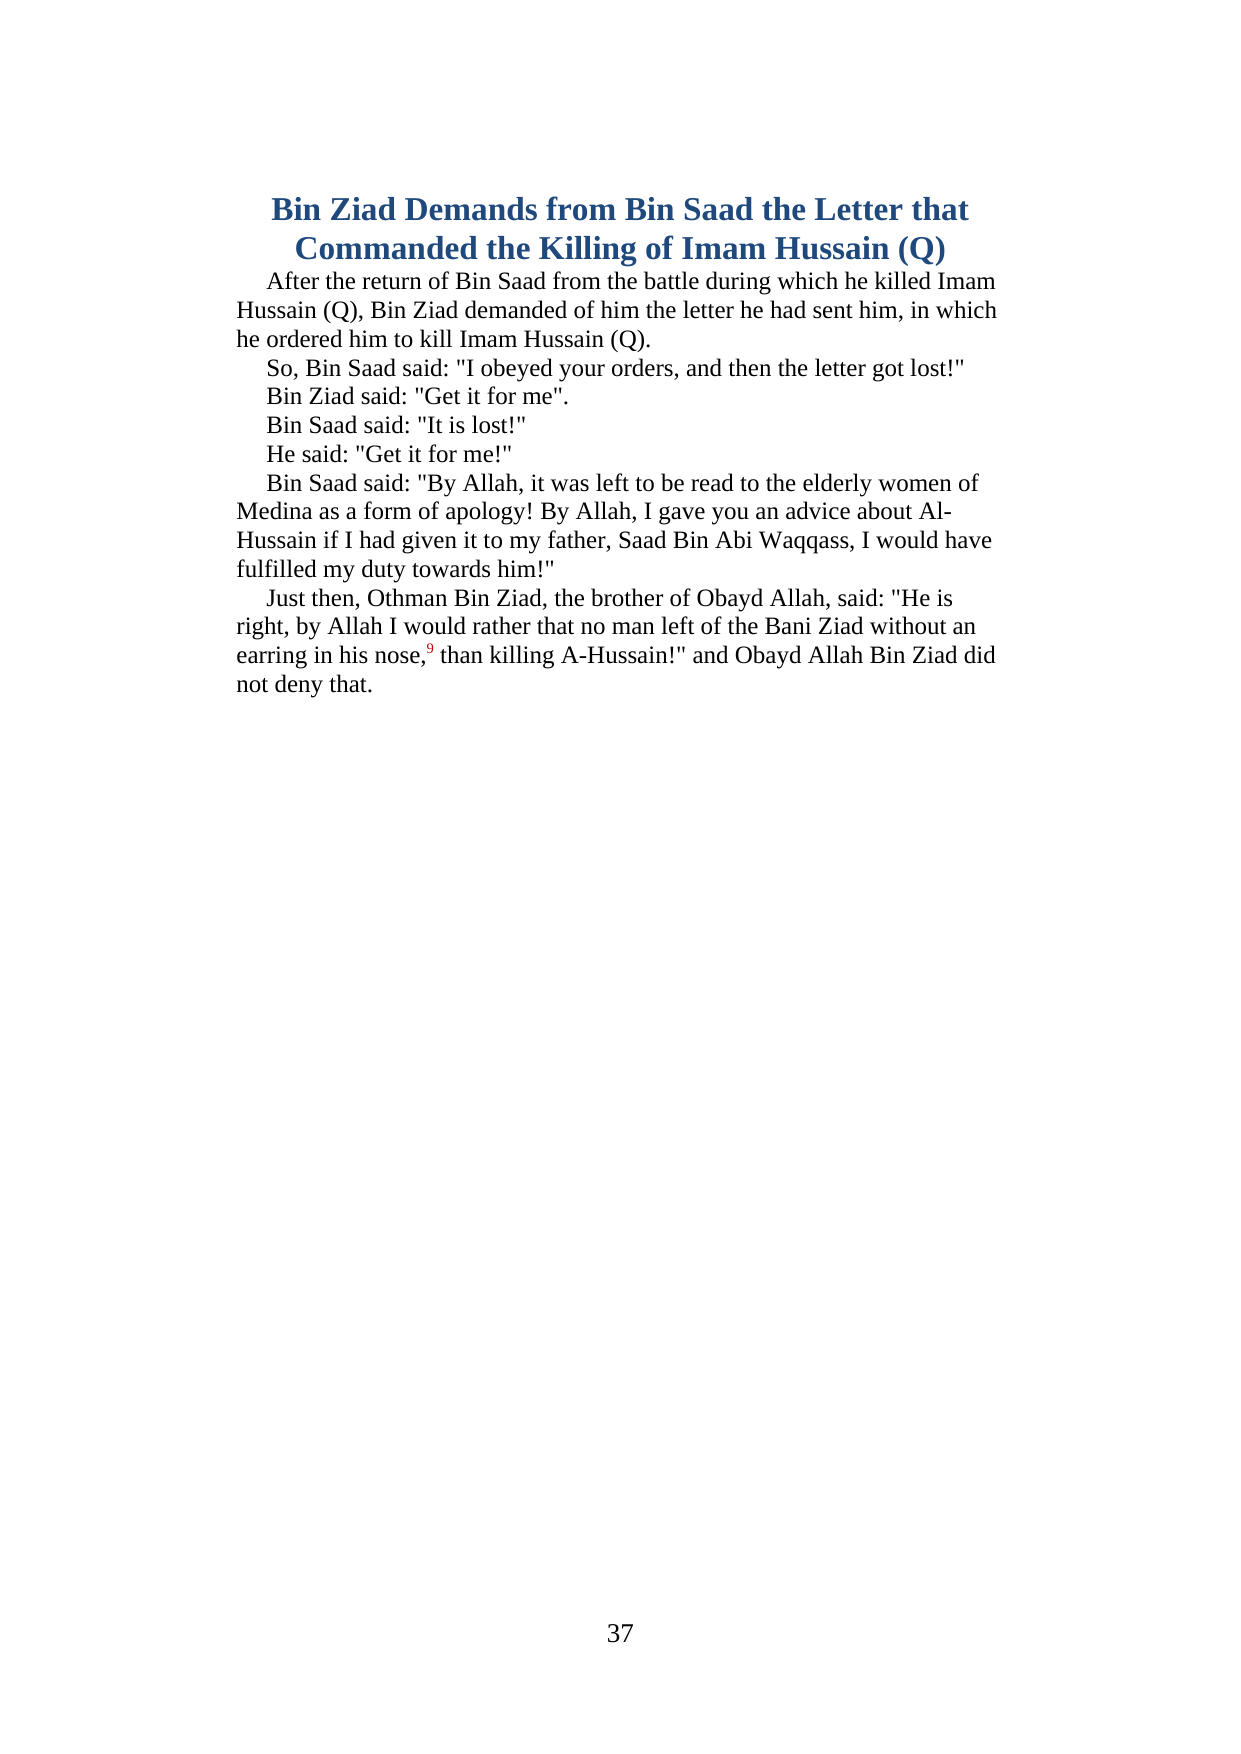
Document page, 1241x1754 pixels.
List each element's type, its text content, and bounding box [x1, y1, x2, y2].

text After the return of Bin Saad from the battle during which he killed Imam Hussain (Q), Bin Ziad demanded of him the letter he had sent him, in which he ordered him to kill Imam Hussain (Q). [236, 266, 1004, 353]
subtitle Bin Ziad Demands from Bin Saad the Letter that Commanded the Killing of Imam Hussain (Q) [236, 190, 1004, 266]
text Just then, Othman Bin Ziad, the brother of Obayd Allah, said: "He is right, by Allah I would rather that no man left of the Bani Ziad without an earring in his nose,9 than killing A-Hussain!" and Obayd Allah Bin Ziad did not deny that. [236, 583, 1004, 698]
text Bin Saad said: "It is lost!" [236, 410, 1004, 439]
text So, Bin Saad said: "I obeyed your orders, and then the letter got lost!" [236, 353, 1004, 381]
text He said: "Get it for me!" [236, 439, 1004, 468]
text Bin Ziad said: "Get it for me". [236, 381, 1004, 410]
text Bin Saad said: "By Allah, it was left to be read to the elderly women of Medina as a form of apology! By Allah, I gave you an advice about Al-Hussain if I had given it to my father, Saad Bin Abi Waqqass, I would have fulfilled my duty towards him!" [236, 468, 1004, 583]
